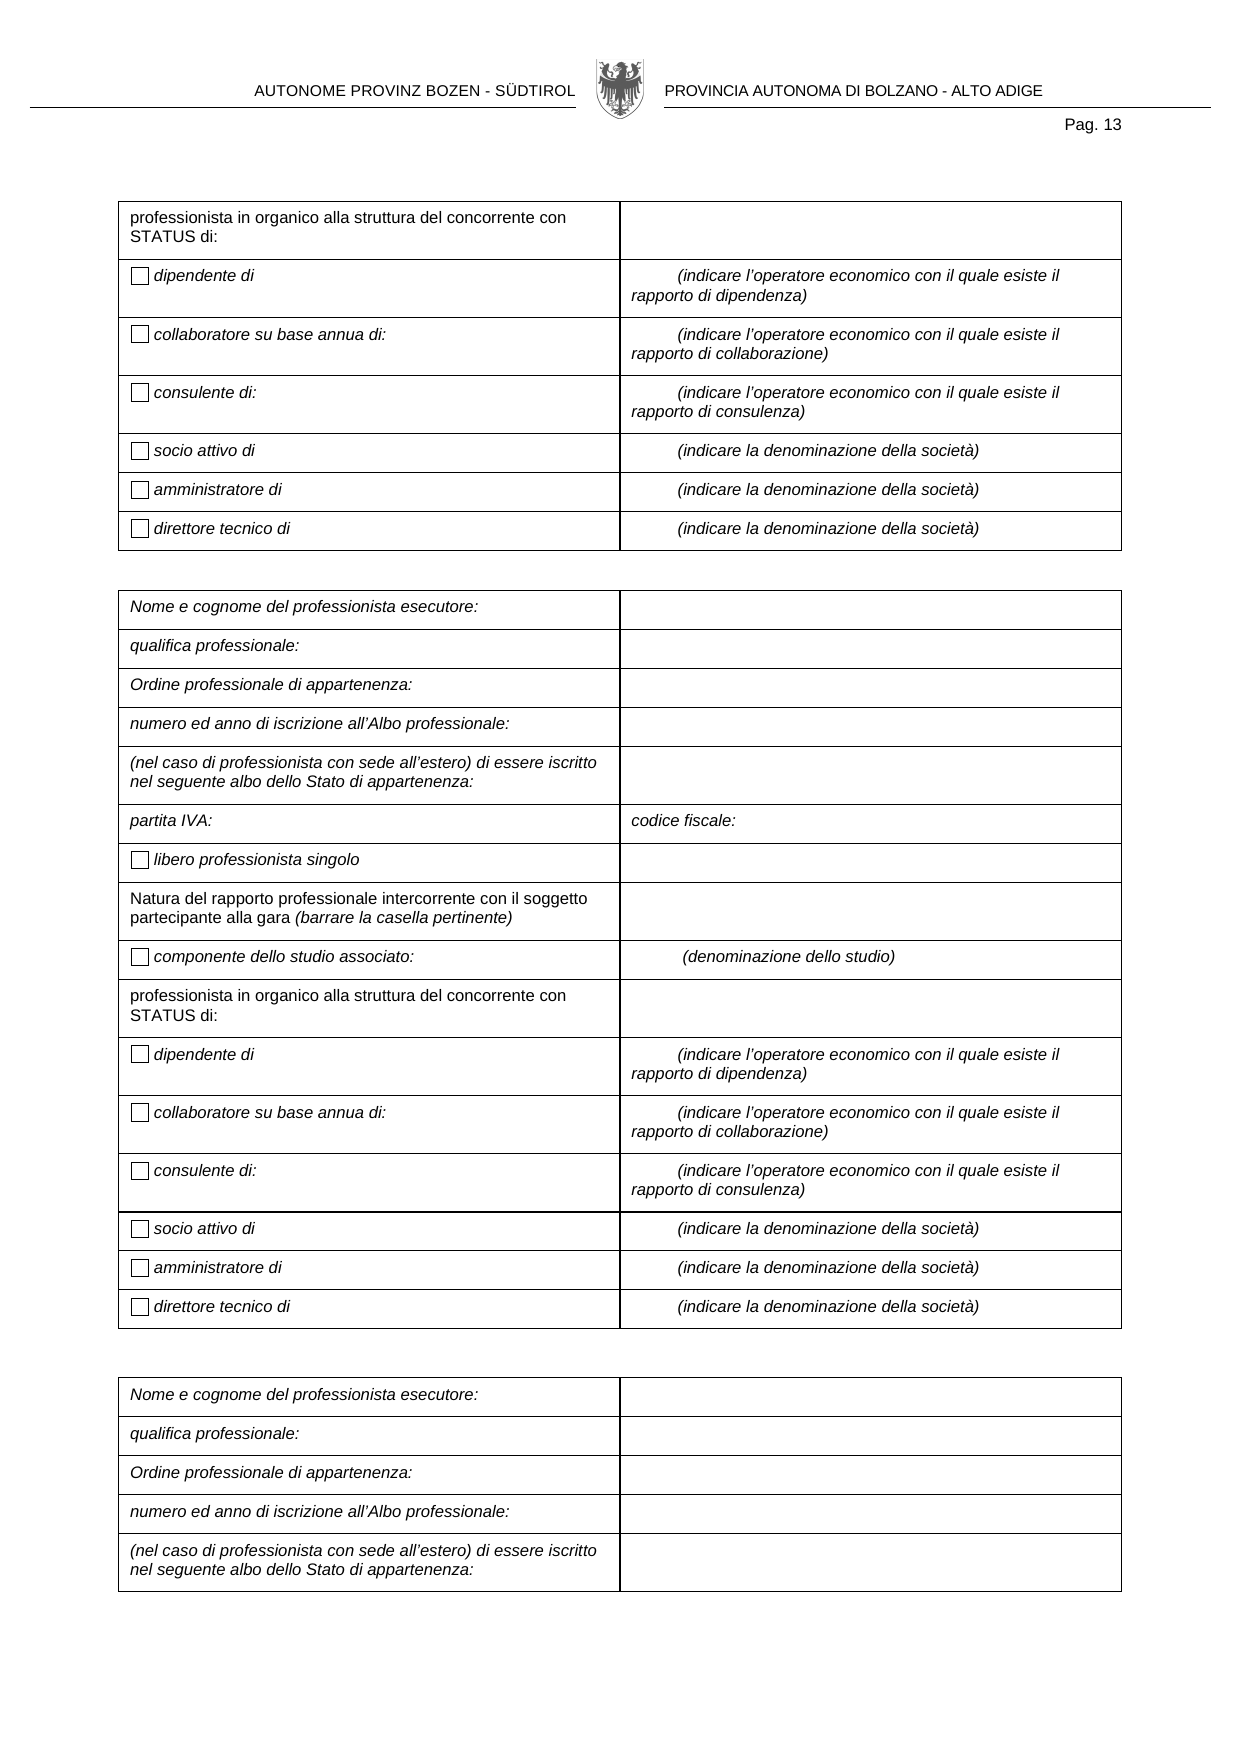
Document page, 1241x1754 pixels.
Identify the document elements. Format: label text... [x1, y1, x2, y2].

table_cell socio attivo di [119, 1213, 619, 1250]
table_cell direttore tecnico di [119, 512, 619, 550]
table_header Nome e cognome del professionista esecutore: [119, 1378, 619, 1416]
table_cell numero ed anno di iscrizione all’Albo professionale: [119, 708, 619, 746]
table_cell (indicare la denominazione della società) [621, 1251, 1121, 1289]
table_cell (indicare la denominazione della società) [621, 473, 1121, 511]
table_header [621, 591, 1121, 629]
table_cell (indicare l’operatore economico con il quale esiste il rapporto di dipendenza) [621, 260, 1121, 317]
table_cell professionista in organico alla struttura del concorrente con STATUS di: [119, 202, 619, 259]
table_cell qualifica professionale: [119, 1417, 619, 1455]
table_cell (indicare la denominazione della società) [621, 512, 1121, 550]
table_cell consulente di: [119, 376, 619, 433]
table_cell [621, 844, 1121, 882]
table_cell professionista in organico alla struttura del concorrente con STATUS di: [119, 980, 619, 1037]
table_cell [621, 747, 1121, 804]
table_cell [621, 1534, 1121, 1591]
table_cell consulente di: [119, 1154, 619, 1211]
table_cell (denominazione dello studio) [621, 941, 1121, 979]
table_cell [621, 1456, 1121, 1494]
table_cell (nel caso di professionista con sede all’estero) di essere iscritto nel seguente albo dello Stato di appartenenza: [119, 747, 619, 804]
table_cell Ordine professionale di appartenenza: [119, 1456, 619, 1494]
picture [596, 59, 644, 119]
table_cell (indicare la denominazione della società) [621, 1213, 1121, 1250]
table_cell (indicare la denominazione della società) [621, 434, 1121, 472]
table_cell dipendente di [119, 1038, 619, 1095]
table_cell [621, 883, 1121, 940]
table_cell [621, 980, 1121, 1037]
table_cell (indicare l’operatore economico con il quale esiste il rapporto di dipendenza) [621, 1038, 1121, 1095]
table_cell amministratore di [119, 1251, 619, 1289]
table_cell [621, 669, 1121, 707]
table_cell amministratore di [119, 473, 619, 511]
table_cell direttore tecnico di [119, 1290, 619, 1328]
table_header Nome e cognome del professionista esecutore: [119, 591, 619, 629]
table_cell (nel caso di professionista con sede all’estero) di essere iscritto nel seguente albo dello Stato di appartenenza: [119, 1534, 619, 1591]
table_cell [621, 1417, 1121, 1455]
table_cell componente dello studio associato: [119, 941, 619, 979]
table_cell [621, 202, 1121, 259]
table_cell libero professionista singolo [119, 844, 619, 882]
table_cell collaboratore su base annua di: [119, 1096, 619, 1153]
table_cell Natura del rapporto professionale intercorrente con il soggetto partecipante alla gara (barrare la casella pertinente) [119, 883, 619, 940]
table_cell (indicare la denominazione della società) [621, 1290, 1121, 1328]
table_cell Ordine professionale di appartenenza: [119, 669, 619, 707]
table_cell (indicare l’operatore economico con il quale esiste il rapporto di consulenza) [621, 1154, 1121, 1211]
table_cell [621, 1495, 1121, 1533]
table_cell [621, 630, 1121, 668]
table_cell (indicare l’operatore economico con il quale esiste il rapporto di collaborazione) [621, 1096, 1121, 1153]
table_cell partita IVA: [119, 805, 619, 843]
table_cell socio attivo di [119, 434, 619, 472]
table_header [621, 1378, 1121, 1416]
table_cell (indicare l’operatore economico con il quale esiste il rapporto di collaborazione) [621, 318, 1121, 375]
table_cell qualifica professionale: [119, 630, 619, 668]
table_cell dipendente di [119, 260, 619, 317]
table_cell numero ed anno di iscrizione all’Albo professionale: [119, 1495, 619, 1533]
table_cell codice fiscale: [621, 805, 1121, 843]
table_cell [621, 708, 1121, 746]
table_cell (indicare l’operatore economico con il quale esiste il rapporto di consulenza) [621, 376, 1121, 433]
table_cell collaboratore su base annua di: [119, 318, 619, 375]
